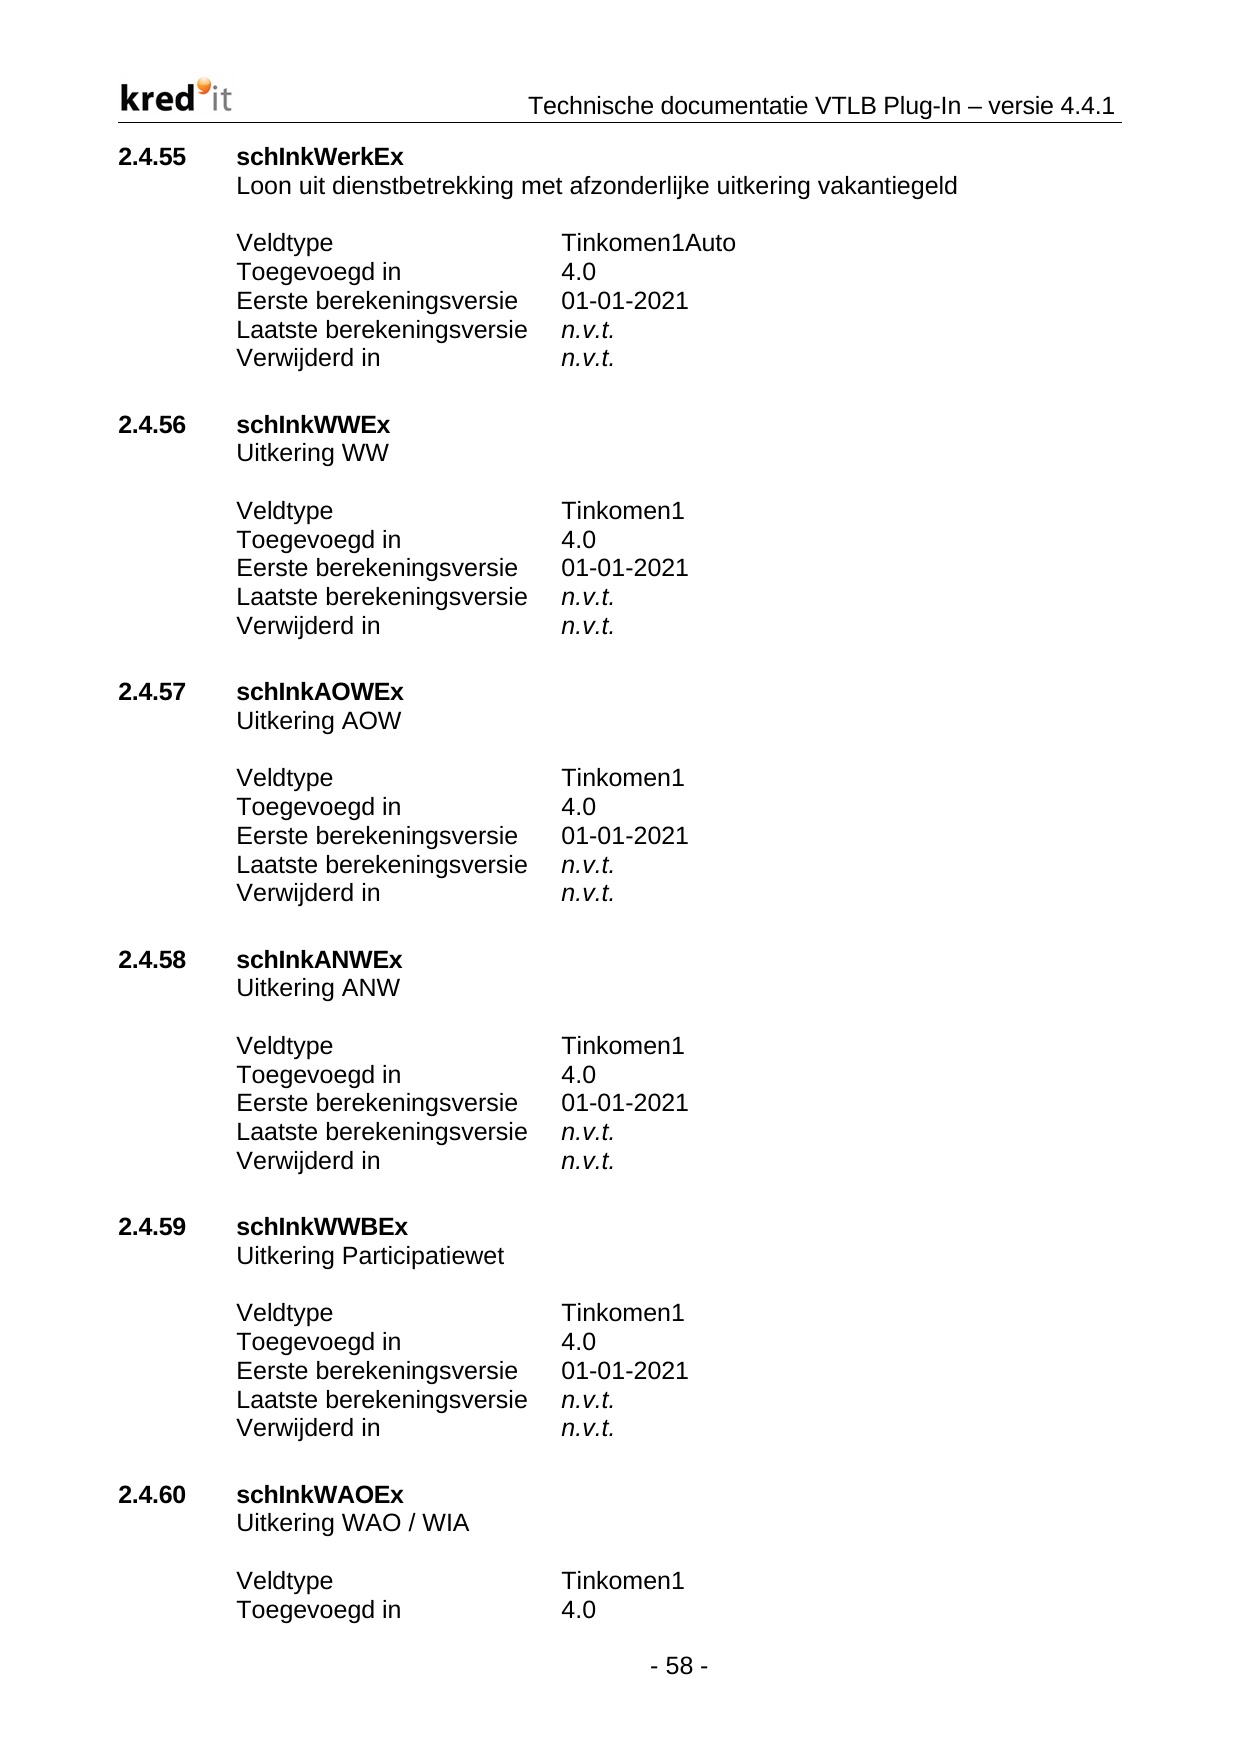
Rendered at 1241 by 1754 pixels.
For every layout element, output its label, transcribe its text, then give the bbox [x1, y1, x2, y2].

text Laatste berekeningsversie n.v.t. [236, 1384, 1122, 1413]
text Laatste berekeningsversie n.v.t. [236, 314, 1122, 343]
text Toegevoegd in 4.0 [236, 524, 1122, 553]
text Eerste berekeningsversie 01-01-2021 [236, 1088, 1122, 1117]
text Uitkering WW [236, 438, 1122, 467]
subtitle schInkWerkEx [118, 142, 1122, 171]
text Veldtype Tinkomen1 [236, 1566, 1122, 1594]
text Laatste berekeningsversie n.v.t. [236, 849, 1122, 878]
text Laatste berekeningsversie n.v.t. [236, 1117, 1122, 1146]
subtitle schInkWAOEx [118, 1479, 1122, 1508]
picture [118, 73, 234, 115]
text Uitkering Participatiewet [236, 1241, 1122, 1269]
text Toegevoegd in 4.0 [236, 1327, 1122, 1356]
text Verwijderd in n.v.t. [236, 1146, 1122, 1174]
text Laatste berekeningsversie n.v.t. [236, 582, 1122, 611]
text Verwijderd in n.v.t. [236, 611, 1122, 639]
text Verwijderd in n.v.t. [236, 343, 1122, 372]
text Verwijderd in n.v.t. [236, 878, 1122, 907]
text Toegevoegd in 4.0 [236, 1594, 1122, 1623]
text Uitkering WAO / WIA [236, 1508, 1122, 1537]
text Toegevoegd in 4.0 [236, 257, 1122, 286]
subtitle schInkAOWEx [118, 677, 1122, 706]
text Toegevoegd in 4.0 [236, 1059, 1122, 1088]
text Verwijderd in n.v.t. [236, 1413, 1122, 1442]
text Eerste berekeningsversie 01-01-2021 [236, 553, 1122, 582]
text Veldtype Tinkomen1 [236, 496, 1122, 524]
text Eerste berekeningsversie 01-01-2021 [236, 286, 1122, 314]
subtitle schInkWWEx [118, 409, 1122, 438]
subtitle schInkWWBEx [118, 1212, 1122, 1241]
text Veldtype Tinkomen1 [236, 1031, 1122, 1059]
text Eerste berekeningsversie 01-01-2021 [236, 821, 1122, 849]
text Eerste berekeningsversie 01-01-2021 [236, 1356, 1122, 1384]
text Veldtype Tinkomen1 [236, 1298, 1122, 1327]
subtitle schInkANWEx [118, 944, 1122, 973]
text Toegevoegd in 4.0 [236, 792, 1122, 821]
text Veldtype Tinkomen1 [236, 763, 1122, 792]
text Veldtype Tinkomen1Auto [236, 228, 1122, 257]
text Uitkering AOW [236, 706, 1122, 734]
text Loon uit dienstbetrekking met afzonderlijke uitkering vakantiegeld [236, 171, 1122, 199]
text Uitkering ANW [236, 973, 1122, 1002]
